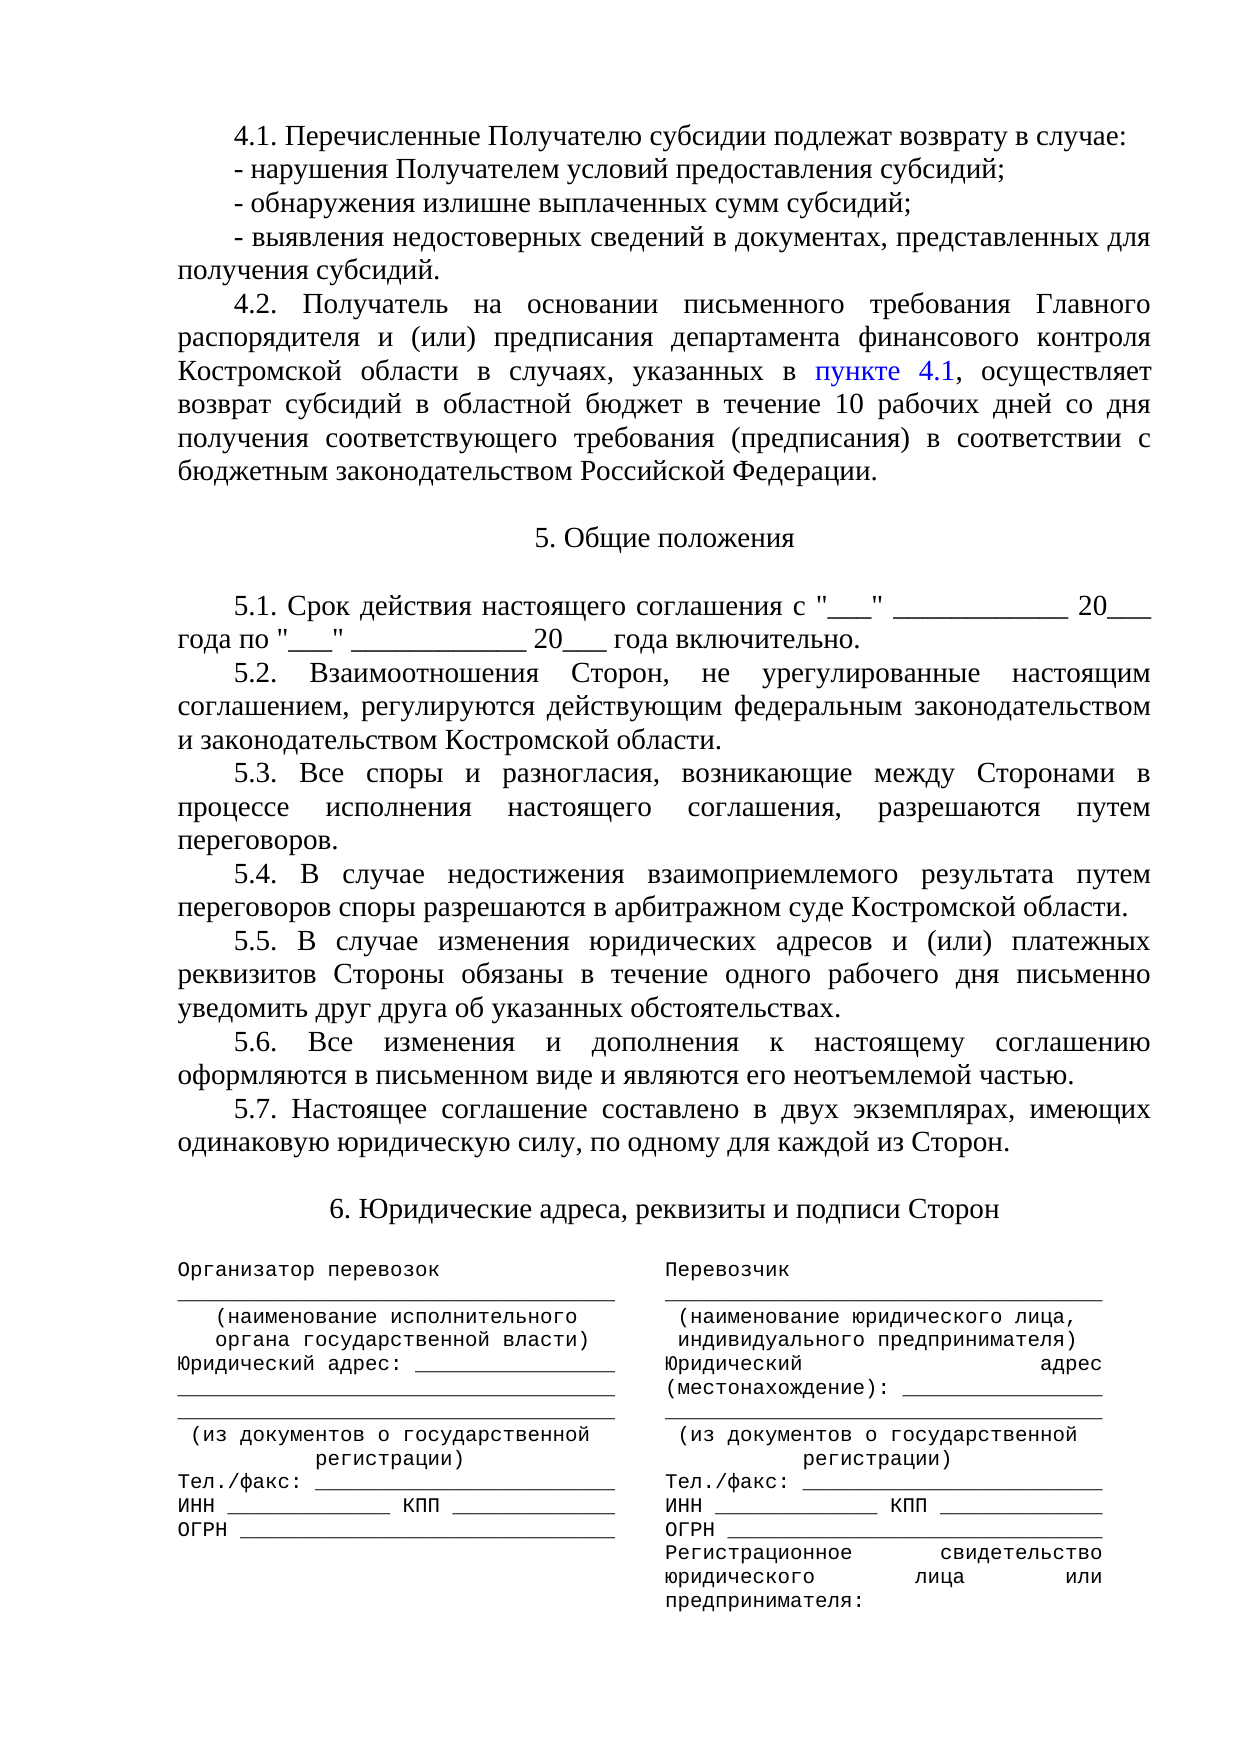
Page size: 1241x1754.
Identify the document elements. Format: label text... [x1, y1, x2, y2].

text 6. Юридические адреса, реквизиты и подписи Сторон [177, 1191, 1152, 1225]
text 4.2. Получатель на основании письменного требования Главного распорядителя и (или) предписания департамента финансового контроля Костромской области в случаях, указанных в пункте 4.1, осуществляет возврат субсидий в областной бюджет в течение 10 рабочих дней со дня получения соответствующего требования (предписания) в соответствии с бюджетным законодательством Российской Федерации. [177, 286, 1152, 487]
text 5.3. Все споры и разногласия, возникающие между Сторонами в процессе исполнения настоящего соглашения, разрешаются путем переговоров. [177, 755, 1152, 856]
text 4.1. Перечисленные Получателю субсидии подлежат возврату в случае: [177, 118, 1152, 152]
text ___________________________________ ___________________________________ [177, 1400, 1152, 1424]
text 5.5. В случае изменения юридических адресов и (или) платежных реквизитов Стороны обязаны в течение одного рабочего дня письменно уведомить друг друга об указанных обстоятельствах. [177, 923, 1152, 1024]
text регистрации) регистрации) [177, 1448, 1152, 1471]
text Организатор перевозок Перевозчик [177, 1258, 1152, 1282]
text 5.6. Все изменения и дополнения к настоящему соглашению оформляются в письменном виде и являются его неотъемлемой частью. [177, 1024, 1152, 1091]
text (из документов о государственной (из документов о государственной [177, 1424, 1152, 1448]
text 5.4. В случае недостижения взаимоприемлемого результата путем переговоров споры разрешаются в арбитражном суде Костромской области. [177, 856, 1152, 923]
text ___________________________________ ___________________________________ [177, 1282, 1152, 1306]
text 5.1. Срок действия настоящего соглашения с "___" ____________ 20___ года по "___" ____________ 20___ года включительно. [177, 588, 1152, 655]
text предпринимателя: [177, 1589, 1152, 1613]
text ОГРН ______________________________ ОГРН ______________________________ [177, 1519, 1152, 1542]
text юридического лица или [177, 1566, 1152, 1589]
text 5.7. Настоящее соглашение составлено в двух экземплярах, имеющих одинаковую юридическую силу, по одному для каждой из Сторон. [177, 1091, 1152, 1158]
text Юридический адрес: ________________ Юридический адрес [177, 1353, 1152, 1377]
text Регистрационное свидетельство [177, 1542, 1152, 1566]
text органа государственной власти) индивидуального предпринимателя) [177, 1329, 1152, 1353]
text 5. Общие положения [177, 521, 1152, 554]
text - нарушения Получателем условий предоставления субсидий; [177, 152, 1152, 185]
text ___________________________________ (местонахождение): ________________ [177, 1377, 1152, 1400]
text ИНН _____________ КПП _____________ ИНН _____________ КПП _____________ [177, 1495, 1152, 1519]
text Тел./факс: ________________________ Тел./факс: ________________________ [177, 1471, 1152, 1495]
text - выявления недостоверных сведений в документах, представленных для получения субсидий. [177, 219, 1152, 286]
text (наименование исполнительного (наименование юридического лица, [177, 1306, 1152, 1329]
text 5.2. Взаимоотношения Сторон, не урегулированные настоящим соглашением, регулируются действующим федеральным законодательством и законодательством Костромской области. [177, 655, 1152, 755]
text - обнаружения излишне выплаченных сумм субсидий; [177, 185, 1152, 219]
